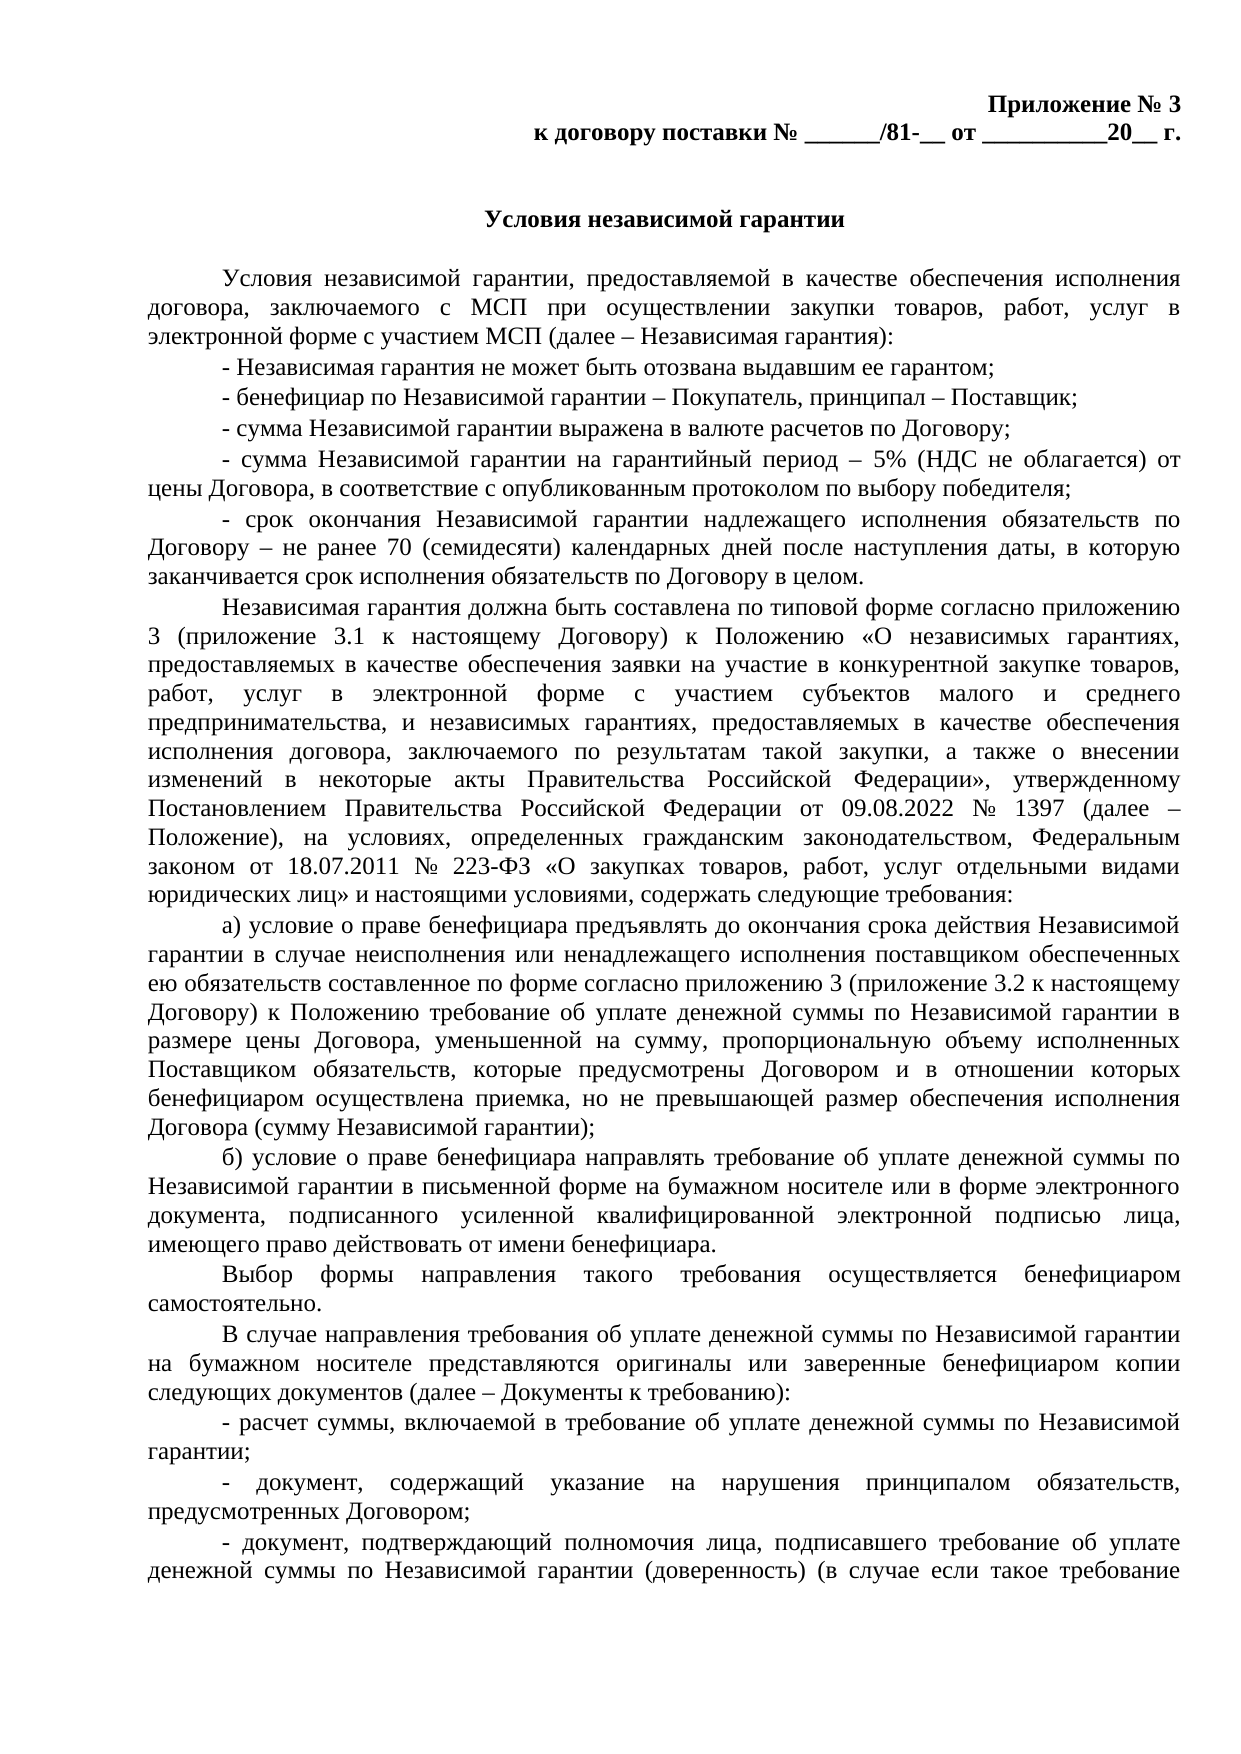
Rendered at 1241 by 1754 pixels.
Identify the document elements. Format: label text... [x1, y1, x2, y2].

text Приложение № 3 [148, 89, 1181, 117]
text - срок окончания Независимой гарантии надлежащего исполнения обязательств по Договору – не ранее 70 (семидесяти) календарных дней после наступления даты, в которую заканчивается срок исполнения обязательств по Договору в целом. [148, 504, 1181, 590]
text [148, 1527, 1181, 1584]
text а) условие о праве бенефициара предъявлять до окончания срока действия Независимой гарантии в случае неисполнения или ненадлежащего исполнения поставщиком обеспеченных ею обязательств составленное по форме согласно приложению 3 (приложение 3.2 к настоящему Договору) к Положению требование об уплате денежной суммы по Независимой гарантии в размере цены Договора, уменьшенной на сумму, пропорциональную объему исполненных Поставщиком обязательств, которые предусмотрены Договором и в отношении которых бенефициаром осуществлена приемка, но не превышающей размер обеспечения исполнения Договора (сумму Независимой гарантии); [148, 910, 1181, 1140]
text - расчет суммы, включаемой в требование об уплате денежной суммы по Независимой гарантии; [148, 1407, 1181, 1465]
text - бенефициар по Независимой гарантии – Покупатель, принципал – Поставщик; [148, 382, 1181, 411]
text Выбор формы направления такого требования осуществляется бенефициаром самостоятельно. [148, 1259, 1181, 1317]
text Условия независимой гарантии, предоставляемой в качестве обеспечения исполнения договора, заключаемого с МСП при осуществлении закупки товаров, работ, услуг в электронной форме с участием МСП (далее – Независимая гарантия): [148, 263, 1181, 349]
text б) условие о праве бенефициара направлять требование об уплате денежной суммы по Независимой гарантии в письменной форме на бумажном носителе или в форме электронного документа, подписанного усиленной квалифицированной электронной подписью лица, имеющего право действовать от имени бенефициара. [148, 1142, 1181, 1257]
text к договору поставки № ______/81-__ от __________20__ г. [148, 117, 1181, 146]
text - документ, содержащий указание на нарушения принципалом обязательств, предусмотренных Договором; [148, 1467, 1181, 1524]
text - Независимая гарантия не может быть отозвана выдавшим ее гарантом; [148, 352, 1181, 380]
text - сумма Независимой гарантии выражена в валюте расчетов по Договору; [148, 413, 1181, 442]
text - сумма Независимой гарантии на гарантийный период – 5% (НДС не облагается) от цены Договора, в соответствие с опубликованным протоколом по выбору победителя; [148, 444, 1181, 502]
text Независимая гарантия должна быть составлена по типовой форме согласно приложению 3 (приложение 3.1 к настоящему Договору) к Положению «О независимых гарантиях, предоставляемых в качестве обеспечения заявки на участие в конкурентной закупке товаров, работ, услуг в электронной форме с участием субъектов малого и среднего предпринимательства, и независимых гарантиях, предоставляемых в качестве обеспечения исполнения договора, заключаемого по результатам такой закупки, а также о внесении изменений в некоторые акты Правительства Российской Федерации», утвержденному Постановлением Правительства Российской Федерации от 09.08.2022 № 1397 (далее – Положение), на условиях, определенных гражданским законодательством, Федеральным законом от 18.07.2011 № 223-ФЗ «О закупках товаров, работ, услуг отдельными видами юридических лиц» и настоящими условиями, содержать следующие требования: [148, 592, 1181, 908]
text В случае направления требования об уплате денежной суммы по Независимой гарантии на бумажном носителе представляются оригиналы или заверенные бенефициаром копии следующих документов (далее – Документы к требованию): [148, 1319, 1181, 1405]
text Условия независимой гарантии [148, 204, 1181, 232]
